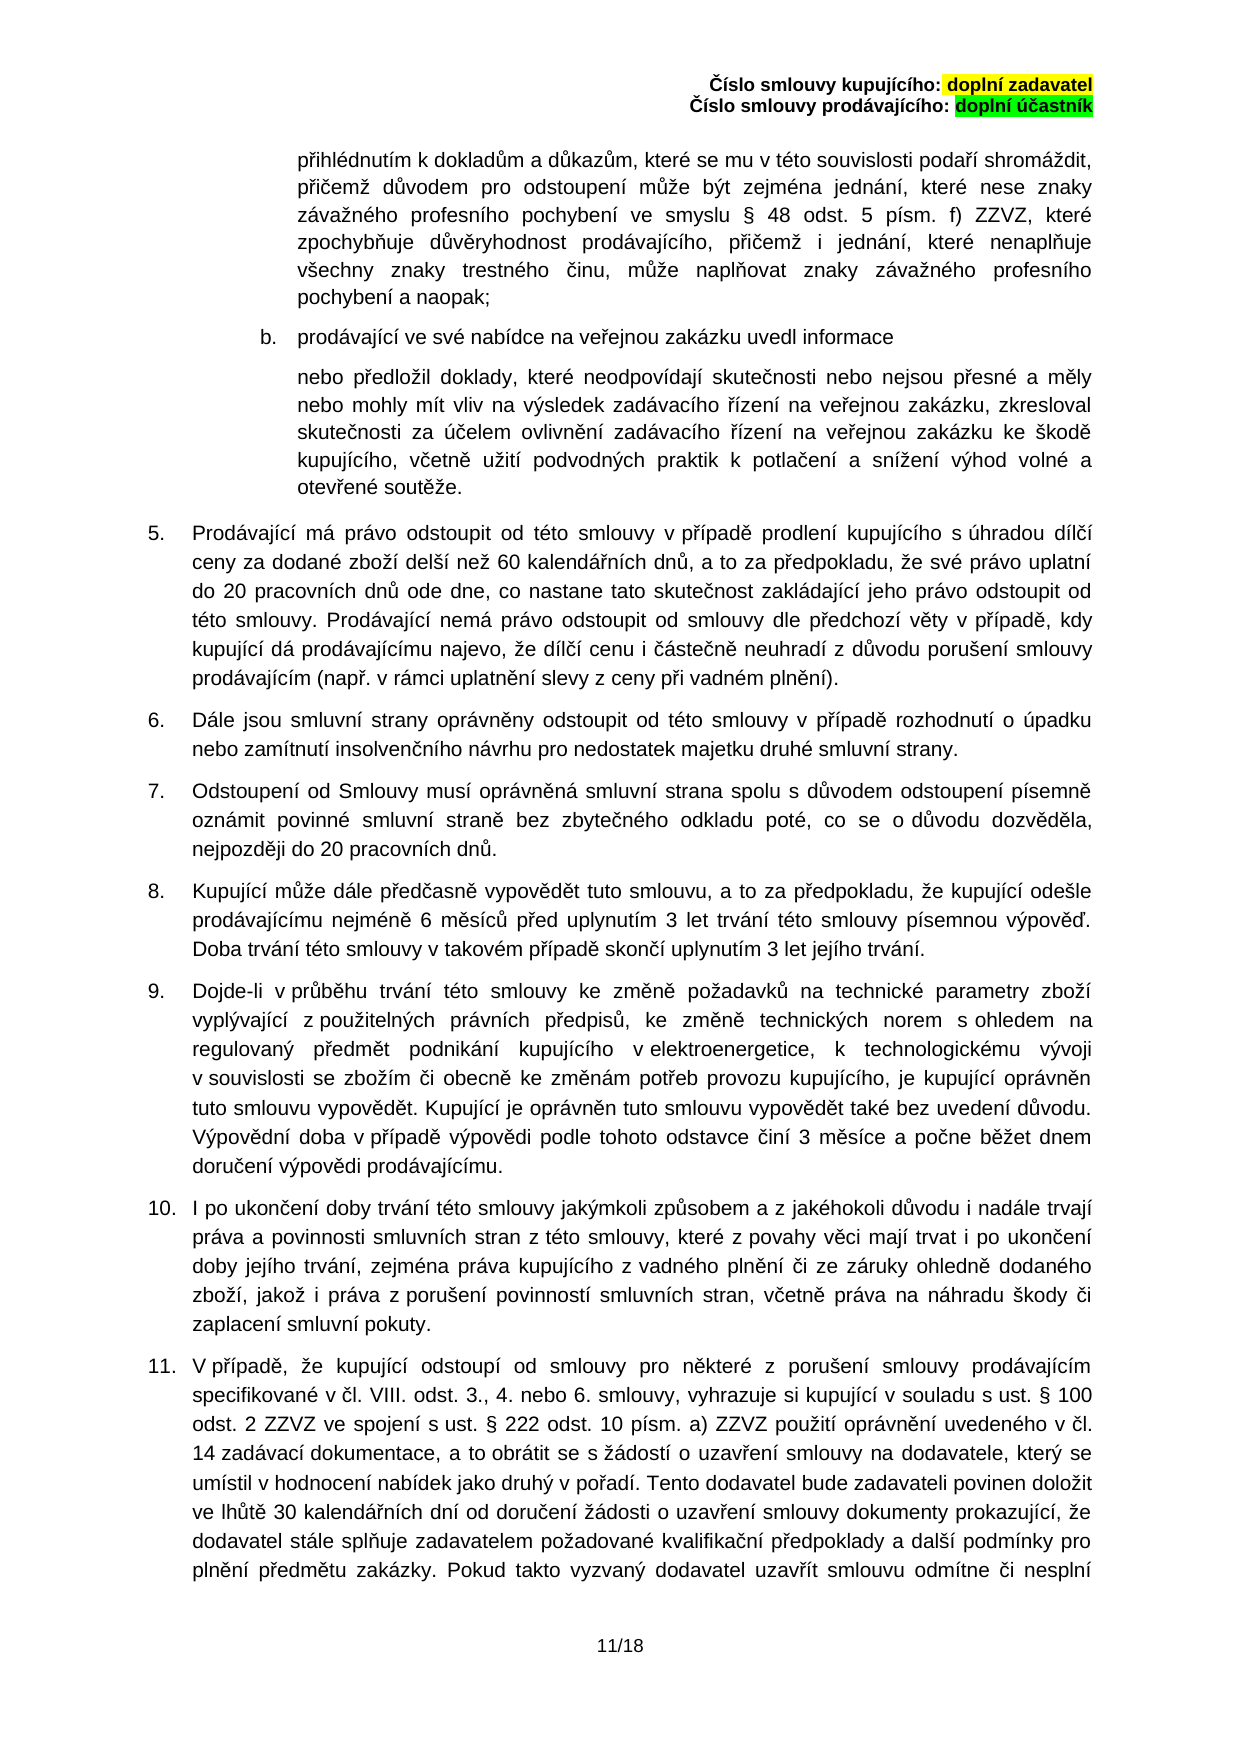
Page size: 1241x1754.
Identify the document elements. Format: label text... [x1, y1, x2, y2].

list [148, 1348, 1093, 1582]
text nebo předložil doklady, které neodpovídají skutečnosti nebo nejsou přesné a měly nebo mohly mít vliv na výsledek zadávacího řízení na veřejnou zakázku, zkresloval skutečnosti za účelem ovlivnění zadávacího řízení na veřejnou zakázku ke škodě kupujícího, včetně užití podvodných praktik k potlačení a snížení výhod volné a otevřené soutěže. [297, 365, 1093, 499]
list Odstoupení od Smlouvy musí oprávněná smluvní strana spolu s důvodem odstoupení písemně oznámit povinné smluvní straně bez zbytečného odkladu poté, co se o důvodu dozvěděla, nejpozději do 20 pracovních dnů. [148, 773, 1093, 861]
list Dále jsou smluvní strany oprávněny odstoupit od této smlouvy v případě rozhodnutí o úpadku nebo zamítnutí insolvenčního návrhu pro nedostatek majetku druhé smluvní strany. [148, 703, 1093, 761]
list Prodávající má právo odstoupit od této smlouvy v případě prodlení kupujícího s úhradou dílčí ceny za dodané zboží delší než 60 kalendářních dnů, a to za předpokladu, že své právo uplatní do 20 pracovních dnů ode dne, co nastane tato skutečnost zakládající jeho právo odstoupit od této smlouvy. Prodávající nemá právo odstoupit od smlouvy dle předchozí věty v případě, kdy kupující dá prodávajícímu najevo, že dílčí cenu i částečně neuhradí z důvodu porušení smlouvy prodávajícím (např. v rámci uplatnění slevy z ceny při vadném plnění). [148, 515, 1093, 690]
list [260, 148, 1093, 309]
list prodávající ve své nabídce na veřejnou zakázku uvedl informace [260, 325, 1093, 349]
list Dojde-li v průběhu trvání této smlouvy ke změně požadavků na technické parametry zboží vyplývající z použitelných právních předpisů, ke změně technických norem s ohledem na regulovaný předmět podnikání kupujícího v elektroenergetice, k technologickému vývoji v souvislosti se zbožím či obecně ke změnám potřeb provozu kupujícího, je kupující oprávněn tuto smlouvu vypovědět. Kupující je oprávněn tuto smlouvu vypovědět také bez uvedení důvodu. Výpovědní doba v případě výpovědi podle tohoto odstavce činí 3 měsíce a počne běžet dnem doručení výpovědi prodávajícímu. [148, 973, 1093, 1178]
list Kupující může dále předčasně vypovědět tuto smlouvu, a to za předpokladu, že kupující odešle prodávajícímu nejméně 6 měsíců před uplynutím 3 let trvání této smlouvy písemnou výpověď. Doba trvání této smlouvy v takovém případě skončí uplynutím 3 let jejího trvání. [148, 873, 1093, 961]
list I po ukončení doby trvání této smlouvy jakýmkoli způsobem a z jakéhokoli důvodu i nadále trvají práva a povinnosti smluvních stran z této smlouvy, které z povahy věci mají trvat i po ukončení doby jejího trvání, zejména práva kupujícího z vadného plnění či ze záruky ohledně dodaného zboží, jakož i práva z porušení povinností smluvních stran, včetně práva na náhradu škody či zaplacení smluvní pokuty. [148, 1190, 1093, 1336]
